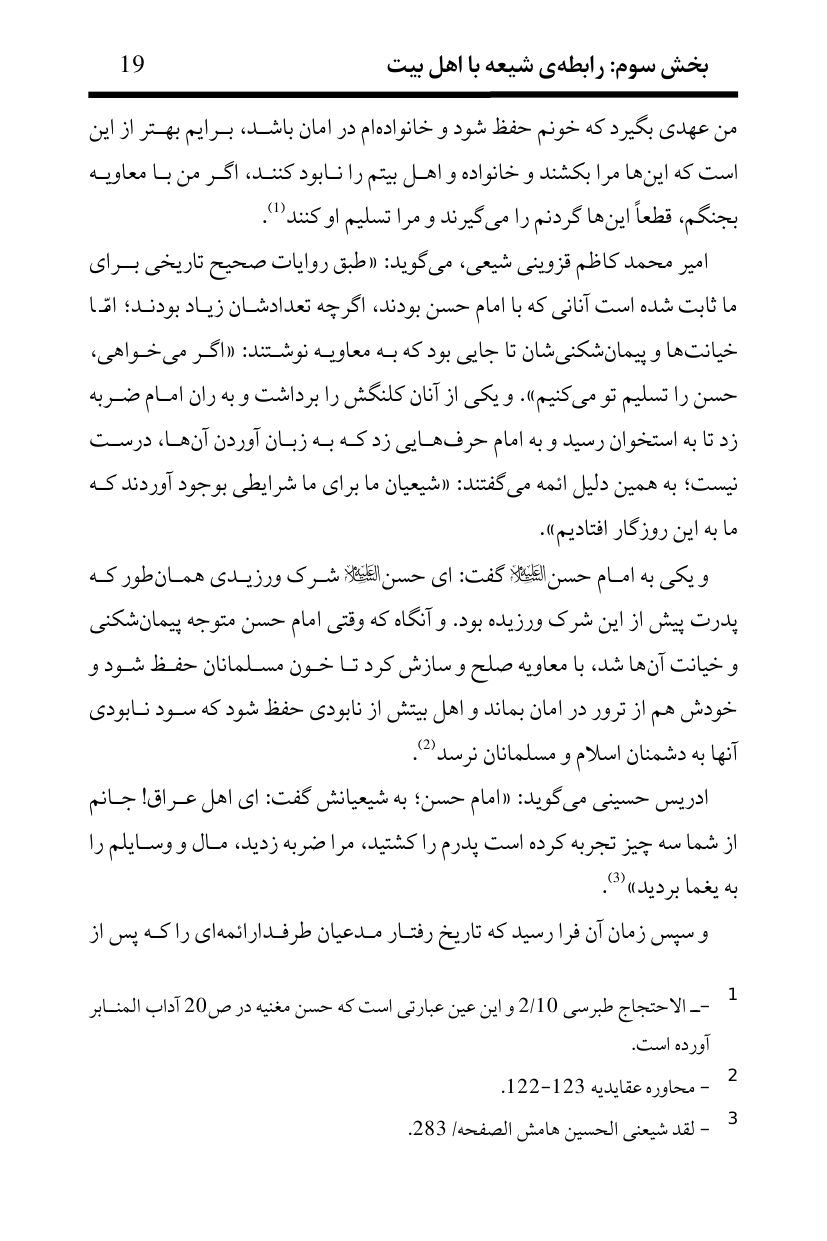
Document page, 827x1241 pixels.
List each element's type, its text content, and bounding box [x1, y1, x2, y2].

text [89, 109, 738, 242]
text امیر محمد کاظم قزوینی شیعی، می‌گوید: «طبق روایات صحیح تاریخی برای ما ثابت شده است آنانی که با امام حسن بودند، اگرچه تعدادشان زیاد بودند؛ امّا خیانت‌ها و پیمان‌شکنی‌شان تا جایی بود که به معاویه نوشتند: «اگر می‌خواهی، حسن را تسلیم تو می‌کنیم». و یکی از آنان کلنگش را برداشت و به ران امام ضربه زد تا به استخوان رسید و به امام حرف‌هایی زد که به زبان آوردن آن‌ها، درست نیست؛ به همین دلیل ائمه می‌گفتند: «شیعیان ما برای ما شرایطی بوجود آوردند که ما به این روزگار افتادیم». [89, 242, 738, 553]
text و یکی به امام حسن÷ گفت: ای حسن÷ شرک ورزیدی همان‌طور که پدرت پیش از این شرک ورزیده بود. و آنگاه که وقتی امام حسن متوجه پیمان‌شکنی و خیانت آن‌ها شد، با معاویه صلح و سازش کرد تا خون مسلمانان حفظ شود و خودش هم از ترور در امان بماند و اهل بیتش از نابودی حفظ شود که سود نابودی آنها به دشمنان اسلام و مسلمانان نرسد(). [89, 553, 738, 779]
text ادریس حسینی می‌گوید: «امام حسن؛ به شیعیانش گفت: ای اهل عراق! جانم از شما سه چیز تجربه کرده است پدرم را کشتید، مرا ضربه زدید، مال و وسایلم را به یغما بردید»(). [89, 779, 738, 912]
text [89, 912, 738, 957]
